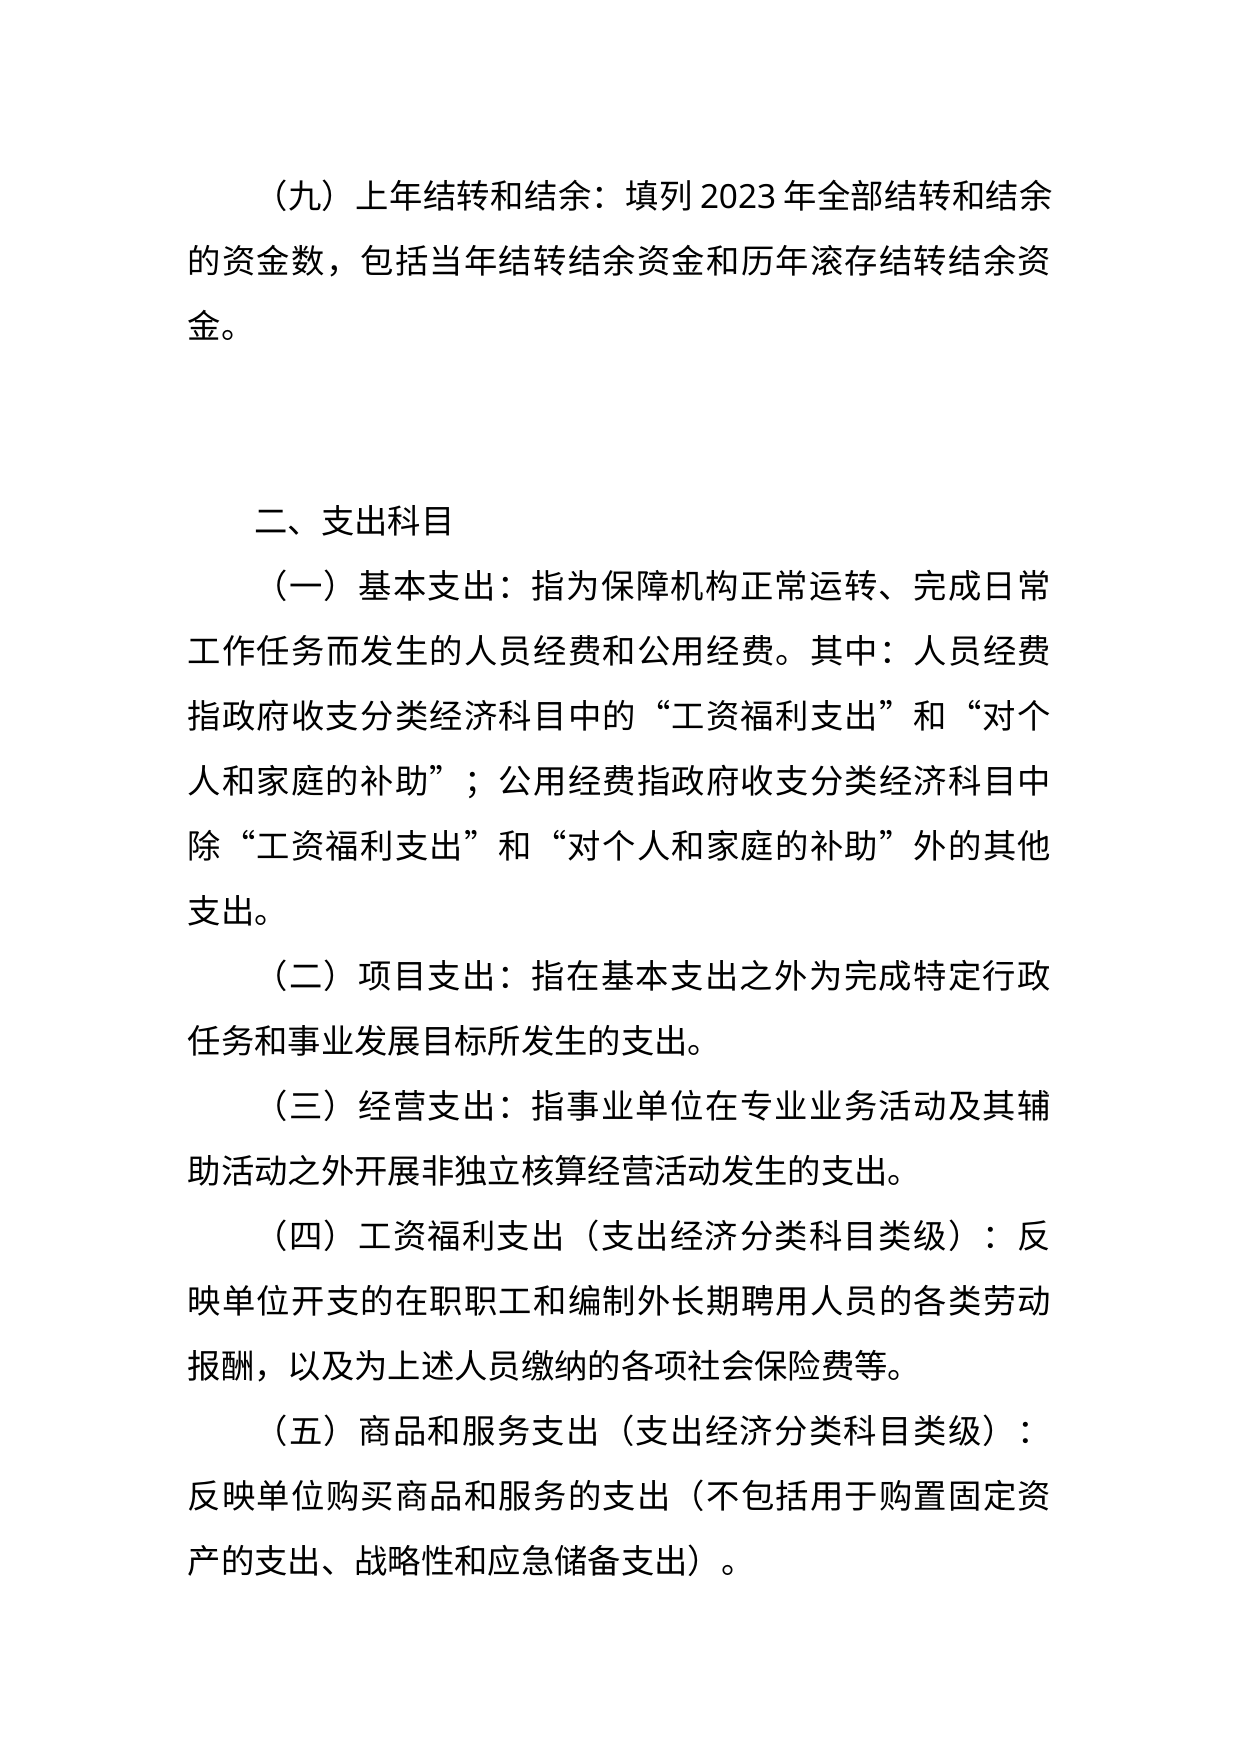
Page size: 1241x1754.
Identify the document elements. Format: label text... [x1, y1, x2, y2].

text 二、支出科目 [187, 487, 1053, 552]
text （四）工资福利支出（支出经济分类科目类级）：反映单位开支的在职职工和编制外长期聘用人员的各类劳动报酬，以及为上述人员缴纳的各项社会保险费等。 [187, 1202, 1053, 1397]
text （二）项目支出：指在基本支出之外为完成特定行政任务和事业发展目标所发生的支出。 [187, 942, 1053, 1072]
text （九）上年结转和结余：填列2023年全部结转和结余的资金数，包括当年结转结余资金和历年滚存结转结余资金。 [187, 162, 1053, 357]
text （一）基本支出：指为保障机构正常运转、完成日常工作任务而发生的人员经费和公用经费。其中：人员经费指政府收支分类经济科目中的“工资福利支出”和“对个人和家庭的补助”；公用经费指政府收支分类经济科目中除“工资福利支出”和“对个人和家庭的补助”外的其他支出。 [187, 552, 1053, 942]
text （三）经营支出：指事业单位在专业业务活动及其辅助活动之外开展非独立核算经营活动发生的支出。 [187, 1072, 1053, 1202]
text （五）商品和服务支出（支出经济分类科目类级）：反映单位购买商品和服务的支出（不包括用于购置固定资产的支出、战略性和应急储备支出）。 [187, 1397, 1053, 1592]
